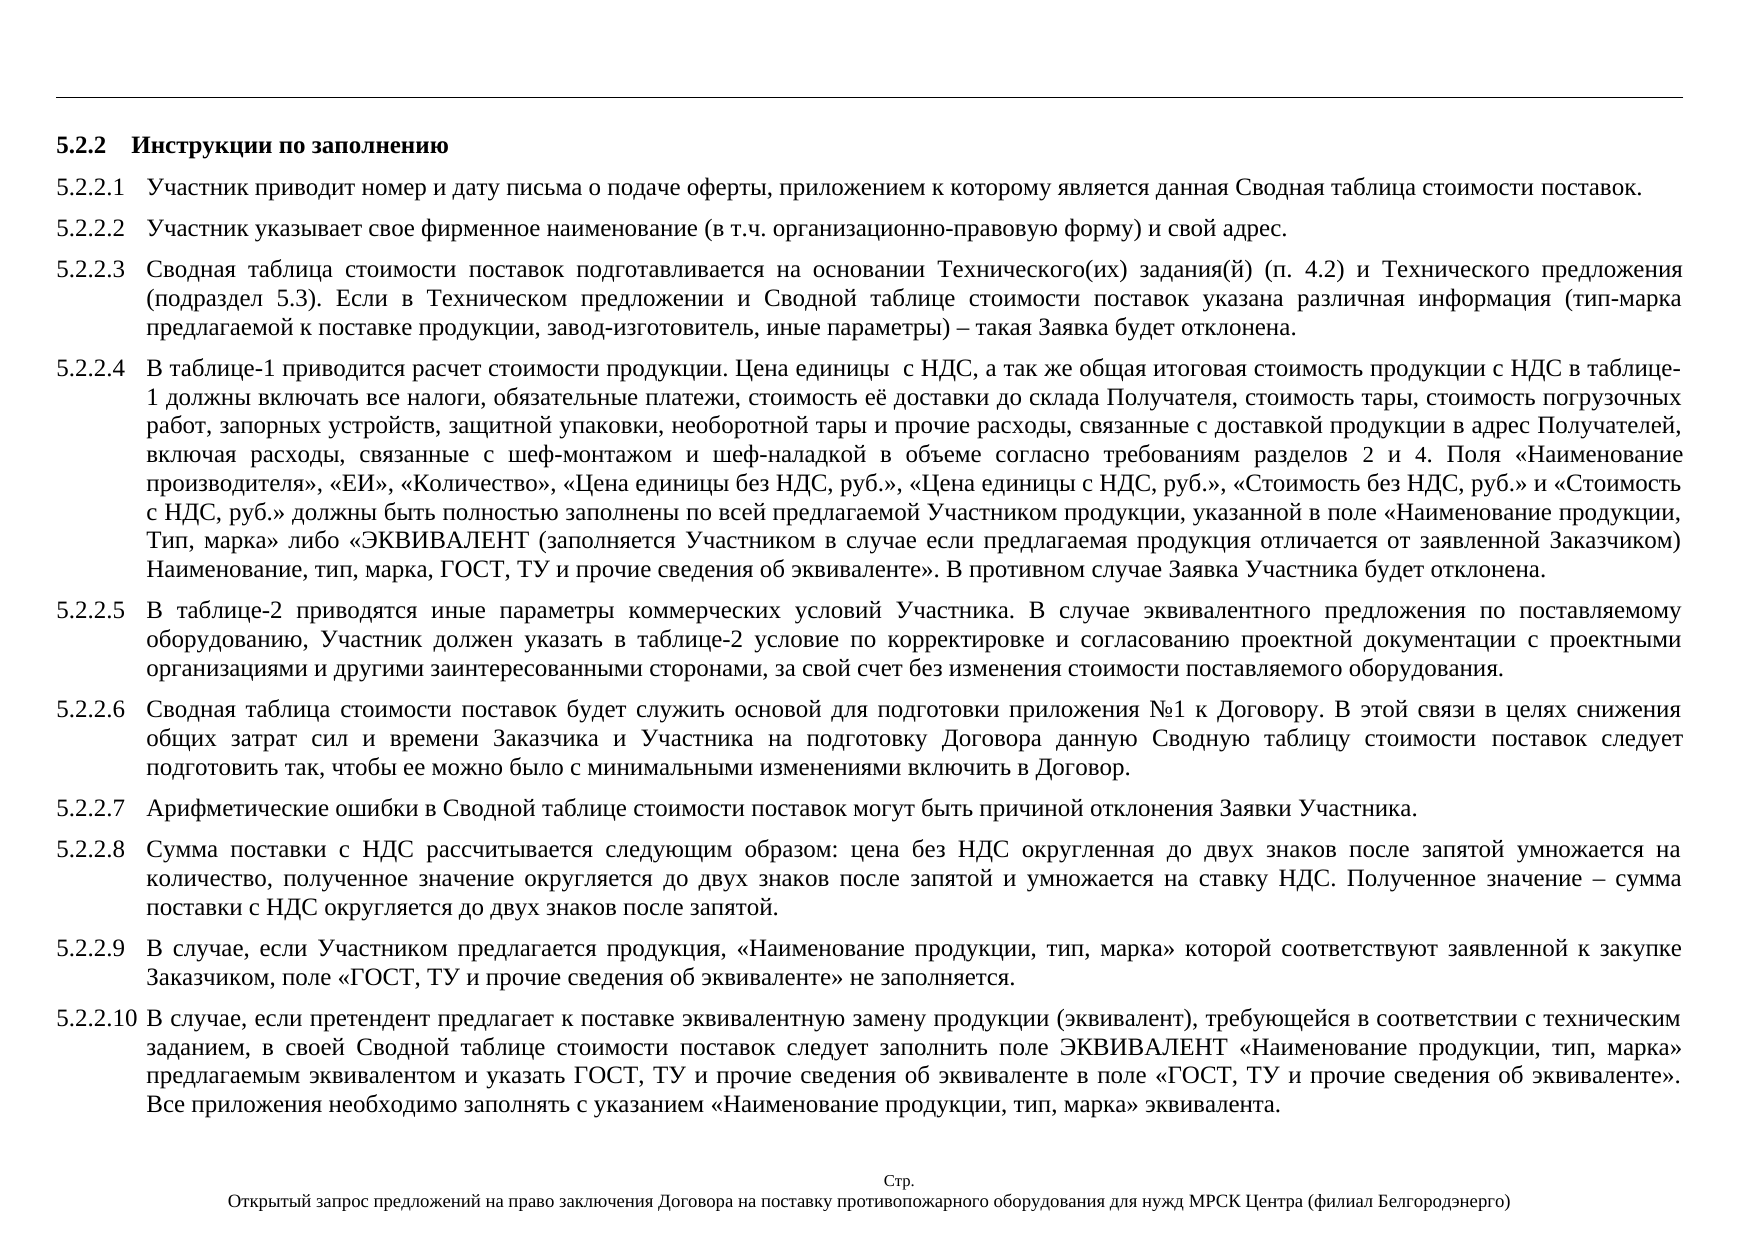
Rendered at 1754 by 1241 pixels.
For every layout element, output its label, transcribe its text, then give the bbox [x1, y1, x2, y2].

list В случае, если претендент предлагает к поставке эквивалентную замену продукции (эквивалент), требующейся в соответствии с техническим заданием, в своей Сводной таблице стоимости поставок следует заполнить поле ЭКВИВАЛЕНТ «Наименование продукции, тип, марка» предлагаемым эквивалентом и указать ГОСТ, ТУ и прочие сведения об эквиваленте в поле «ГОСТ, ТУ и прочие сведения об эквиваленте». Все приложения необходимо заполнять с указанием «Наименование продукции, тип, марка» эквивалента. [56, 1003, 1683, 1118]
subtitle Инструкции по заполнению [56, 131, 1683, 159]
list Сумма поставки с НДС рассчитывается следующим образом: цена без НДС округленная до двух знаков после запятой умножается на количество, полученное значение округляется до двух знаков после запятой и умножается на ставку НДС. Полученное значение – сумма поставки с НДС округляется до двух знаков после запятой. [56, 834, 1683, 921]
list Арифметические ошибки в Сводной таблице стоимости поставок могут быть причиной отклонения Заявки Участника. [56, 793, 1683, 822]
list В таблице-2 приводятся иные параметры коммерческих условий Участника. В случае эквивалентного предложения по поставляемому оборудованию, Участник должен указать в таблице-2 условие по корректировке и согласованию проектной документации с проектными организациями и другими заинтересованными сторонами, за свой счет без изменения стоимости поставляемого оборудования. [56, 596, 1683, 682]
list В случае, если Участником предлагается продукция, «Наименование продукции, тип, марка» которой соответствуют заявленной к закупке Заказчиком, поле «ГОСТ, ТУ и прочие сведения об эквиваленте» не заполняется. [56, 933, 1683, 991]
list Участник приводит номер и дату письма о подаче оферты, приложением к которому является данная Сводная таблица стоимости поставок. [56, 172, 1683, 201]
list Участник указывает свое фирменное наименование (в т.ч. организационно-правовую форму) и свой адрес. [56, 213, 1683, 242]
list Сводная таблица стоимости поставок будет служить основой для подготовки приложения №1 к Договору. В этой связи в целях снижения общих затрат сил и времени Заказчика и Участника на подготовку Договора данную Сводную таблицу стоимости поставок следует подготовить так, чтобы ее можно было с минимальными изменениями включить в Договор. [56, 694, 1683, 781]
